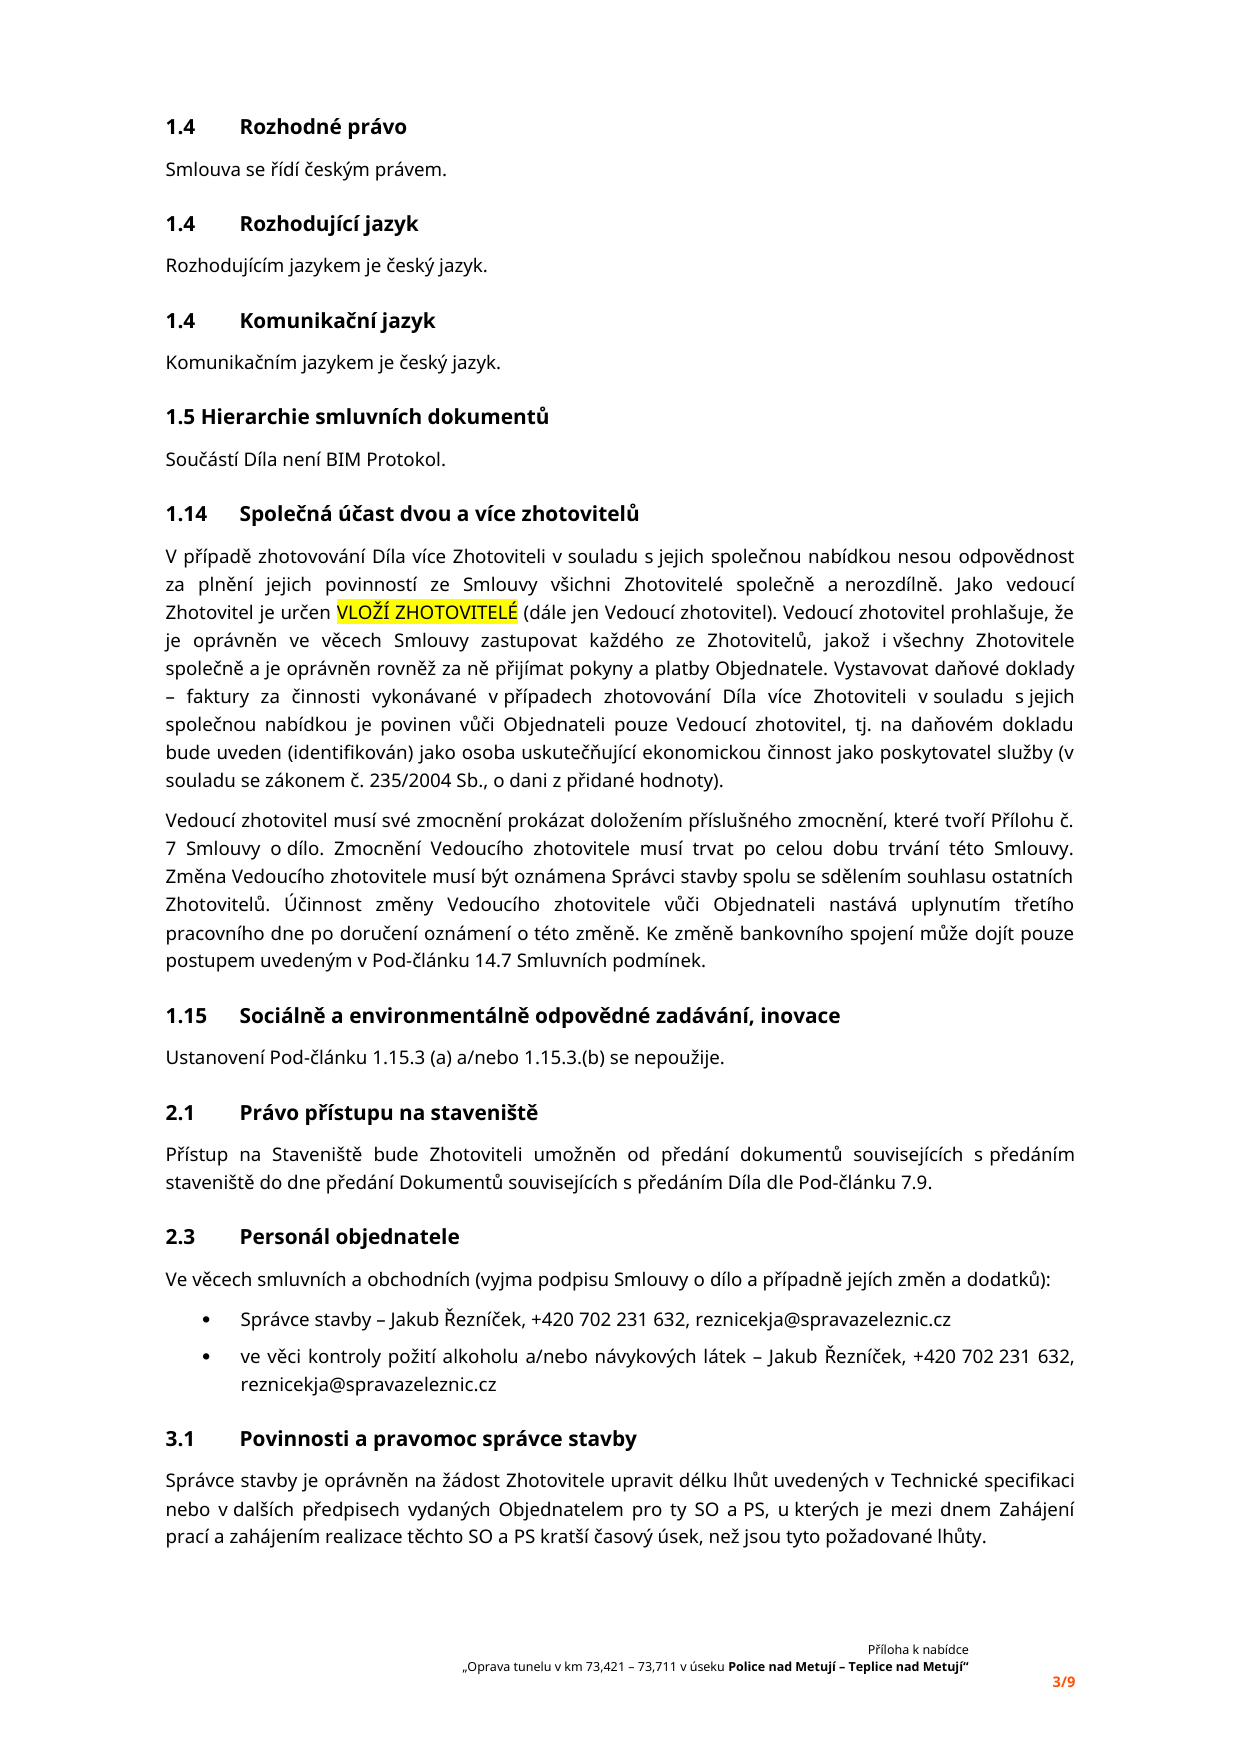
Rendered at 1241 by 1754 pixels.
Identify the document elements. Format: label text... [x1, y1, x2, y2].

text 3.1 Povinnosti a pravomoc správce stavby [165, 1424, 1075, 1452]
text 1.4 Rozhodující jazyk [165, 209, 1075, 237]
text Ustanovení Pod-článku 1.15.3 (a) a/nebo 1.15.3.(b) se nepoužije. [165, 1044, 1075, 1070]
text Přístup na Staveniště bude Zhotoviteli umožněn od předání dokumentů souvisejících s předáním staveniště do dne předání Dokumentů souvisejících s předáním Díla dle Pod-článku 7.9. [165, 1141, 1075, 1195]
text Součástí Díla není BIM Protokol. [165, 446, 1075, 472]
text Správce stavby – Jakub Řezníček, +420 702 231 632, reznicekja@spravazeleznic.cz [203, 1307, 1075, 1332]
text Správce stavby je oprávněn na žádost Zhotovitele upravit délku lhůt uvedených v Technické specifikaci nebo v dalších předpisech vydaných Objednatelem pro ty SO a PS, u kterých je mezi dnem Zahájení prací a zahájením realizace těchto SO a PS kratší časový úsek, než jsou tyto požadované lhůty. [165, 1468, 1075, 1549]
text Vedoucí zhotovitel musí své zmocnění prokázat doložením příslušného zmocnění, které tvoří Přílohu č. 7 Smlouvy o dílo. Zmocnění Vedoucího zhotovitele musí trvat po celou dobu trvání této Smlouvy. Změna Vedoucího zhotovitele musí být oznámena Správci stavby spolu se sdělením souhlasu ostatních Zhotovitelů. Účinnost změny Vedoucího zhotovitele vůči Objednateli nastává uplynutím třetího pracovního dne po doručení oznámení o této změně. Ke změně bankovního spojení může dojít pouze postupem uvedeným v Pod-článku 14.7 Smluvních podmínek. [165, 808, 1075, 973]
text ve věci kontroly požití alkoholu a/nebo návykových látek – Jakub Řezníček, +420 702 231 632, reznicekja@spravazeleznic.cz [203, 1343, 1075, 1397]
text 1.14 Společná účast dvou a více zhotovitelů [165, 499, 1075, 528]
text Rozhodujícím jazykem je český jazyk. [165, 253, 1075, 278]
text Smlouva se řídí českým právem. [165, 156, 1075, 181]
text 1.4 Rozhodné právo [165, 112, 1075, 141]
text Ve věcech smluvních a obchodních (vyjma podpisu Smlouvy o dílo a případně jejích změn a dodatků): [165, 1266, 1075, 1292]
text 1.5 Hierarchie smluvních dokumentů [165, 402, 1075, 431]
text 1.4 Komunikační jazyk [165, 306, 1075, 334]
text 2.1 Právo přístupu na staveniště [165, 1098, 1075, 1126]
text V případě zhotovování Díla více Zhotoviteli v souladu s jejich společnou nabídkou nesou odpovědnost za plnění jejich povinností ze Smlouvy všichni Zhotovitelé společně a nerozdílně. Jako vedoucí Zhotovitel je určen VLOŽÍ ZHOTOVITELÉ (dále jen Vedoucí zhotovitel). Vedoucí zhotovitel prohlašuje, že je oprávněn ve věcech Smlouvy zastupovat každého ze Zhotovitelů, jakož i všechny Zhotovitele společně a je oprávněn rovněž za ně přijímat pokyny a platby Objednatele. Vystavovat daňové doklady – faktury za činnosti vykonávané v případech zhotovování Díla více Zhotoviteli v souladu s jejich společnou nabídkou je povinen vůči Objednateli pouze Vedoucí zhotovitel, tj. na daňovém dokladu bude uveden (identifikován) jako osoba uskutečňující ekonomickou činnost jako poskytovatel služby (v souladu se zákonem č. 235/2004 Sb., o dani z přidané hodnoty). [165, 543, 1075, 793]
text 2.3 Personál objednatele [165, 1222, 1075, 1251]
text Komunikačním jazykem je český jazyk. [165, 349, 1075, 375]
text 1.15 Sociálně a environmentálně odpovědné zadávání, inovace [165, 1001, 1075, 1029]
